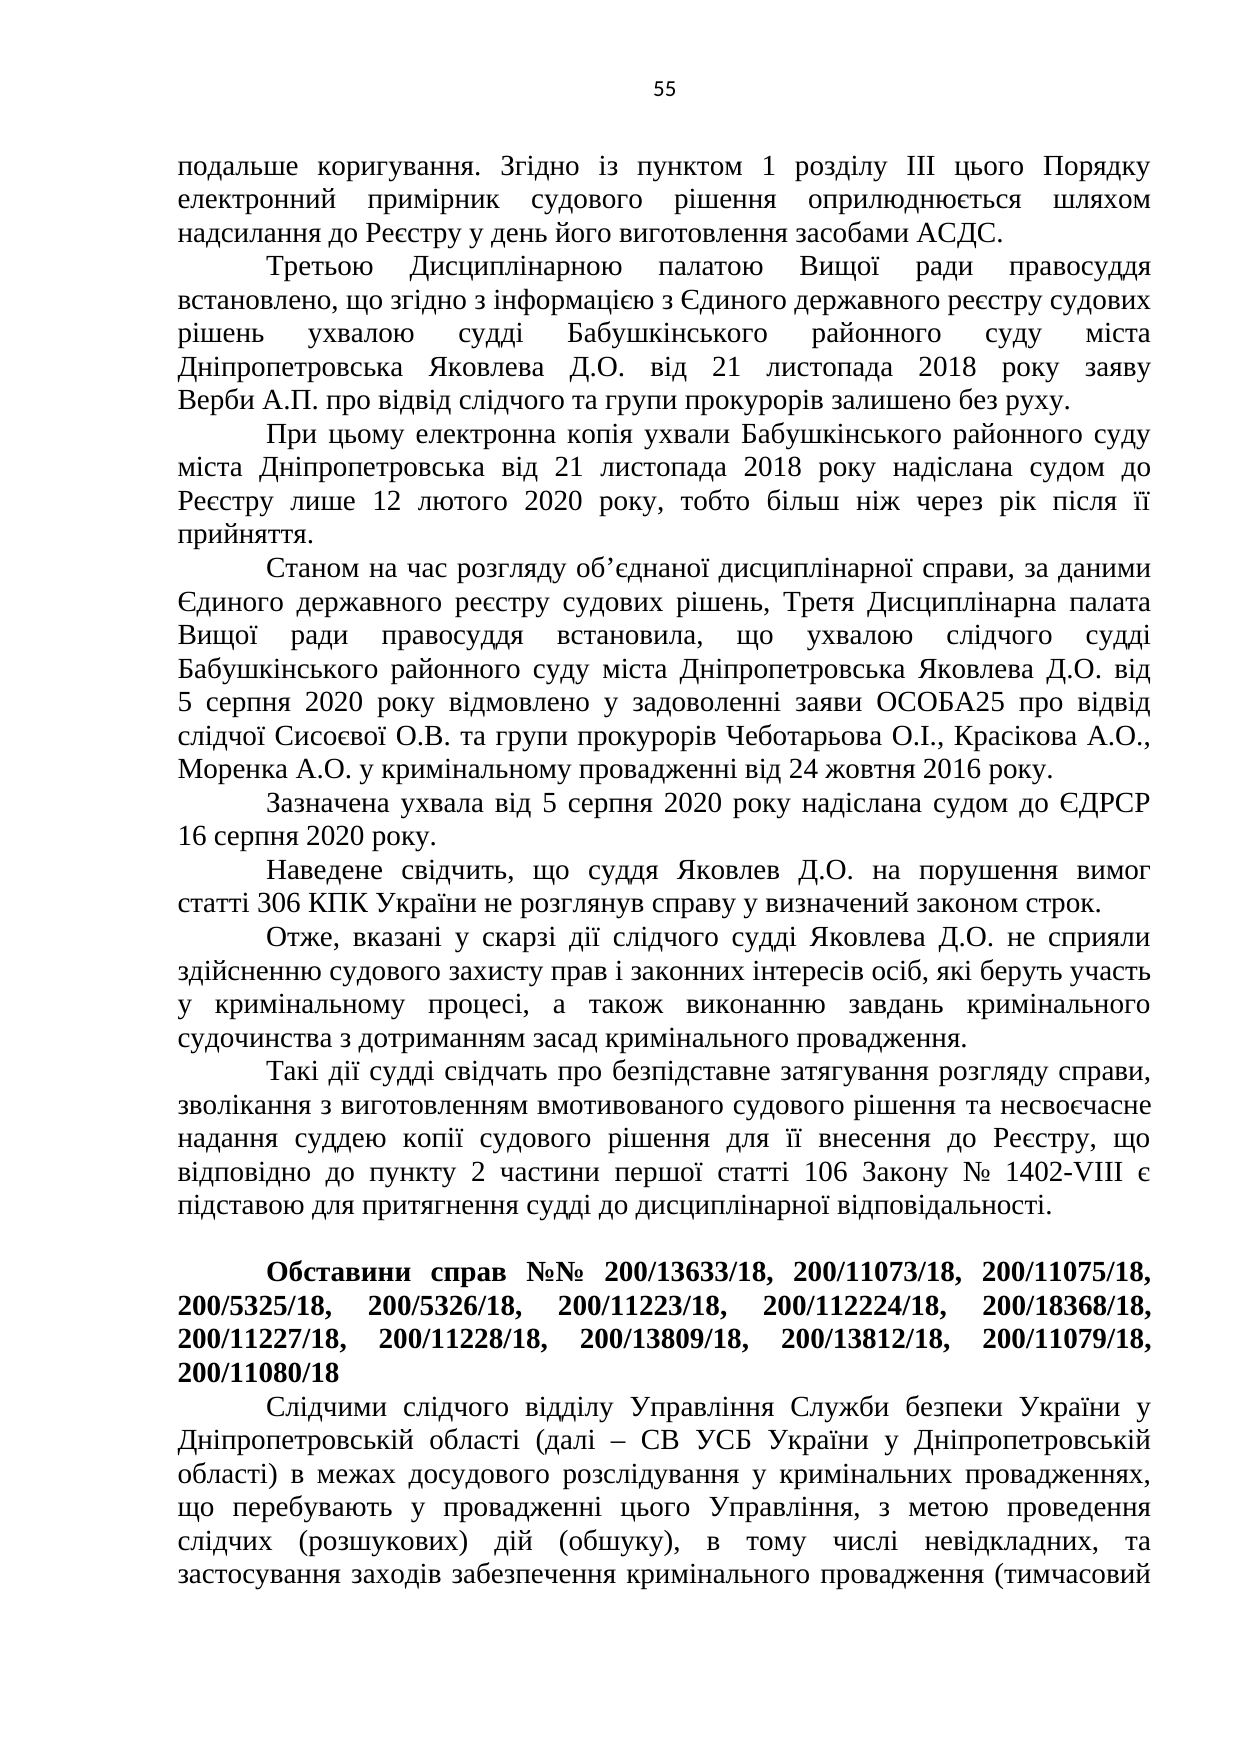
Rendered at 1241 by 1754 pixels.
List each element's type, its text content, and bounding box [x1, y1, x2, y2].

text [177, 148, 1152, 248]
text Отже, вказані у скарзі дії слідчого судді Яковлева Д.О. не сприяли здійсненню судового захисту прав і законних інтересів осіб, які беруть участь у кримінальному процесі, а також виконанню завдань кримінального судочинства з дотриманням засад кримінального провадження. [177, 919, 1152, 1053]
text Третьою Дисциплінарною палатою Вищої ради правосуддя встановлено, що згідно з інформацією з Єдиного державного реєстру судових рішень ухвалою судді Бабушкінського районного суду міста Дніпропетровська Яковлева Д.О. від 21 листопада 2018 року заяву Верби А.П. про відвід слідчого та групи прокурорів залишено без руху. [177, 248, 1152, 416]
text При цьому електронна копія ухвали Бабушкінського районного суду міста Дніпропетровська від 21 листопада 2018 року надіслана судом до Реєстру лише 12 лютого 2020 року, тобто більш ніж через рік після її прийняття. [177, 416, 1152, 550]
text Обставини справ №№ 200/13633/18, 200/11073/18, 200/11075/18, 200/5325/18, 200/5326/18, 200/11223/18, 200/112224/18, 200/18368/18, 200/11227/18, 200/11228/18, 200/13809/18, 200/13812/18, 200/11079/18, 200/11080/18 [177, 1254, 1152, 1389]
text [177, 1389, 1152, 1590]
text Наведене свідчить, що суддя Яковлев Д.О. на порушення вимог статті 306 КПК України не розглянув справу у визначений законом строк. [177, 852, 1152, 919]
text Зазначена ухвала від 5 серпня 2020 року надіслана судом до ЄДРСР 16 серпня 2020 року. [177, 785, 1152, 852]
text Такі дії судді свідчать про безпідставне затягування розгляду справи, зволікання з виготовленням вмотивованого судового рішення та несвоєчасне надання суддею копії судового рішення для її внесення до Реєстру, що відповідно до пункту 2 частини першої статті 106 Закону № 1402-VIII є підставою для притягнення судді до дисциплінарної відповідальності. [177, 1053, 1152, 1221]
text Станом на час розгляду об’єднаної дисциплінарної справи, за даними Єдиного державного реєстру судових рішень, Третя Дисциплінарна палата Вищої ради правосуддя встановила, що ухвалою слідчого судді Бабушкінського районного суду міста Дніпропетровська Яковлева Д.О. від 5 серпня 2020 року відмовлено у задоволенні заяви ОСОБА25 про відвід слідчої Сисоєвої О.В. та групи прокурорів Чеботарьова О.І., Красікова А.О., Моренка А.О. у кримінальному провадженні від 24 жовтня 2016 року. [177, 550, 1152, 785]
